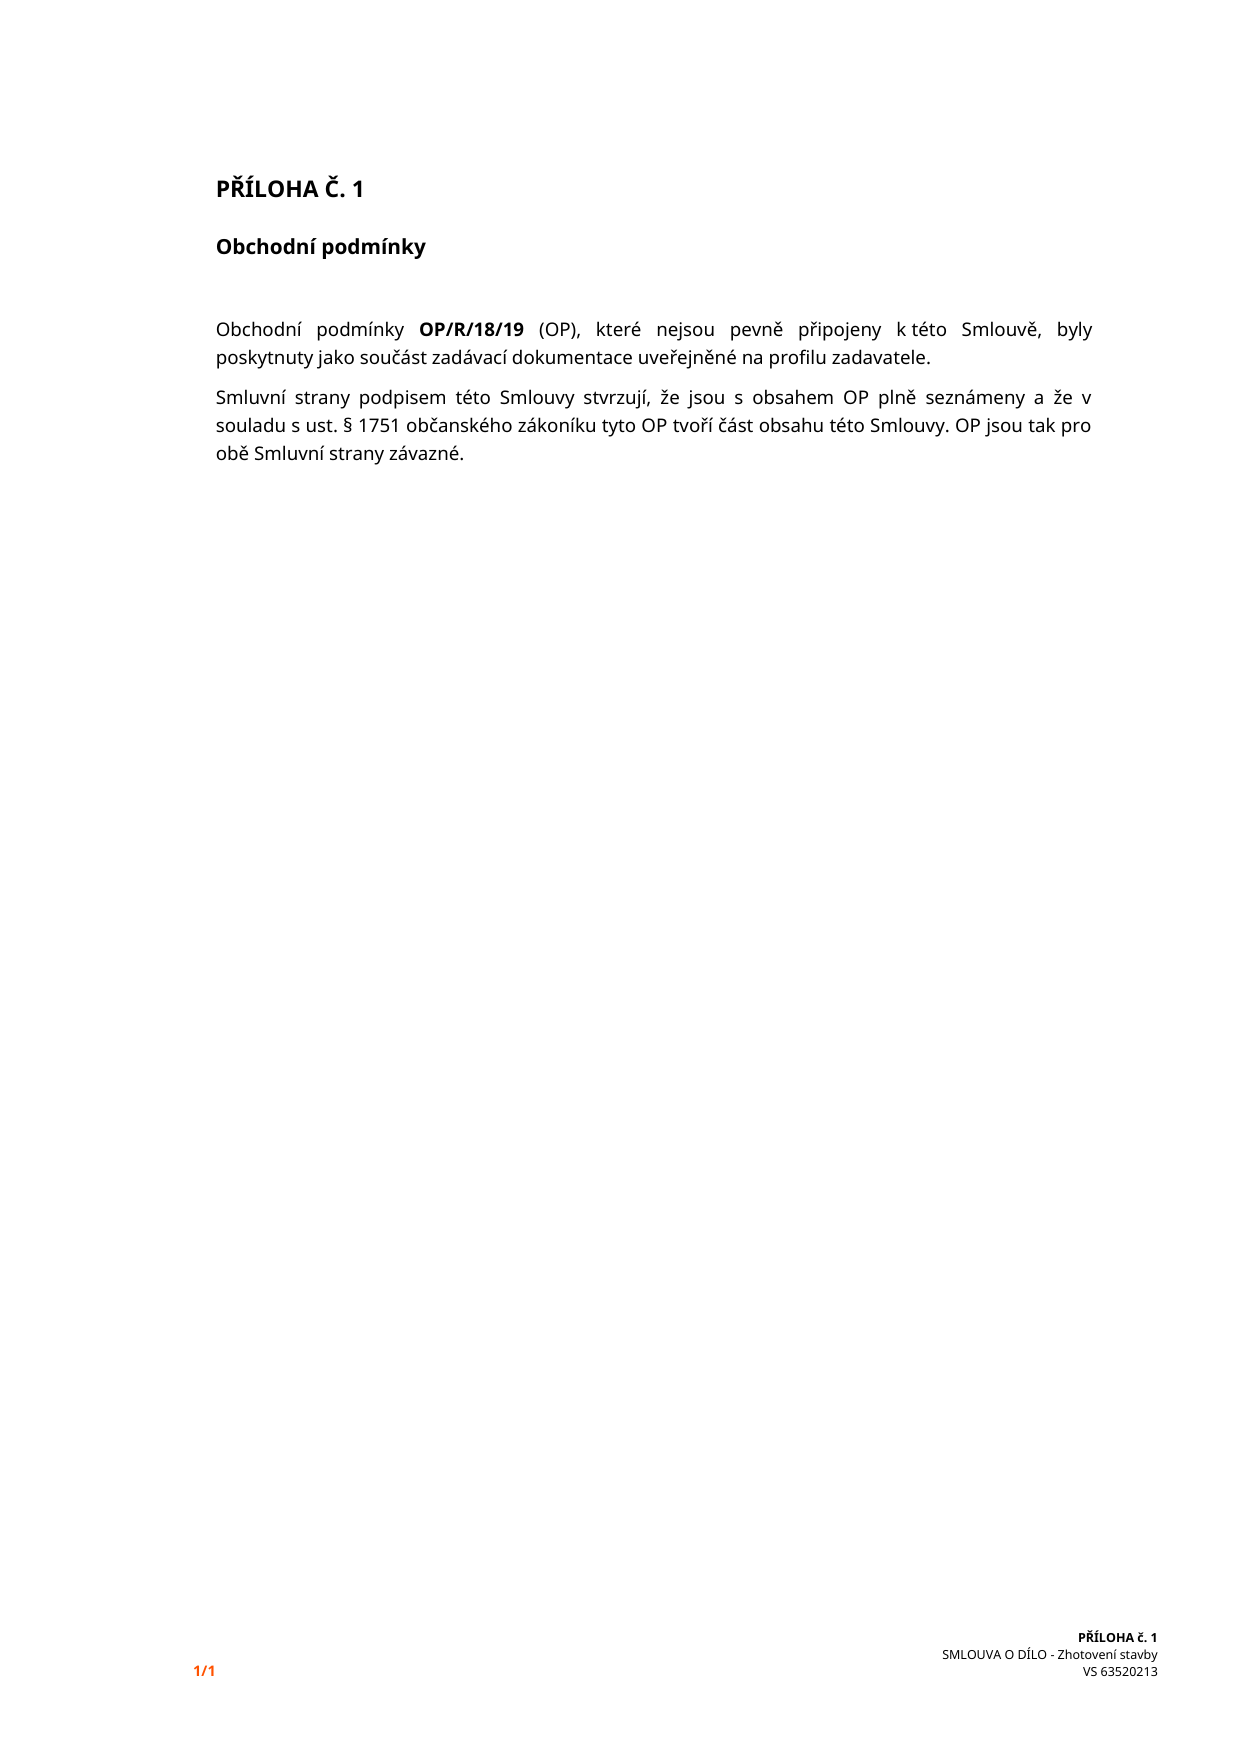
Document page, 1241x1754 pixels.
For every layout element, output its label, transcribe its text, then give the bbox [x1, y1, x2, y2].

text Obchodní podmínky OP/R/18/19 (OP), které nejsou pevně připojeny k této Smlouvě, byly poskytnuty jako součást zadávací dokumentace uveřejněné na profilu zadavatele. [216, 316, 1093, 370]
text Obchodní podmínky [216, 232, 1093, 260]
text Smluvní strany podpisem této Smlouvy stvrzují, že jsou s obsahem OP plně seznámeny a že v souladu s ust. § 1751 občanského zákoníku tyto OP tvoří část obsahu této Smlouvy. OP jsou tak pro obě Smluvní strany závazné. [216, 385, 1093, 466]
text Příloha č. 1 [216, 172, 1093, 204]
